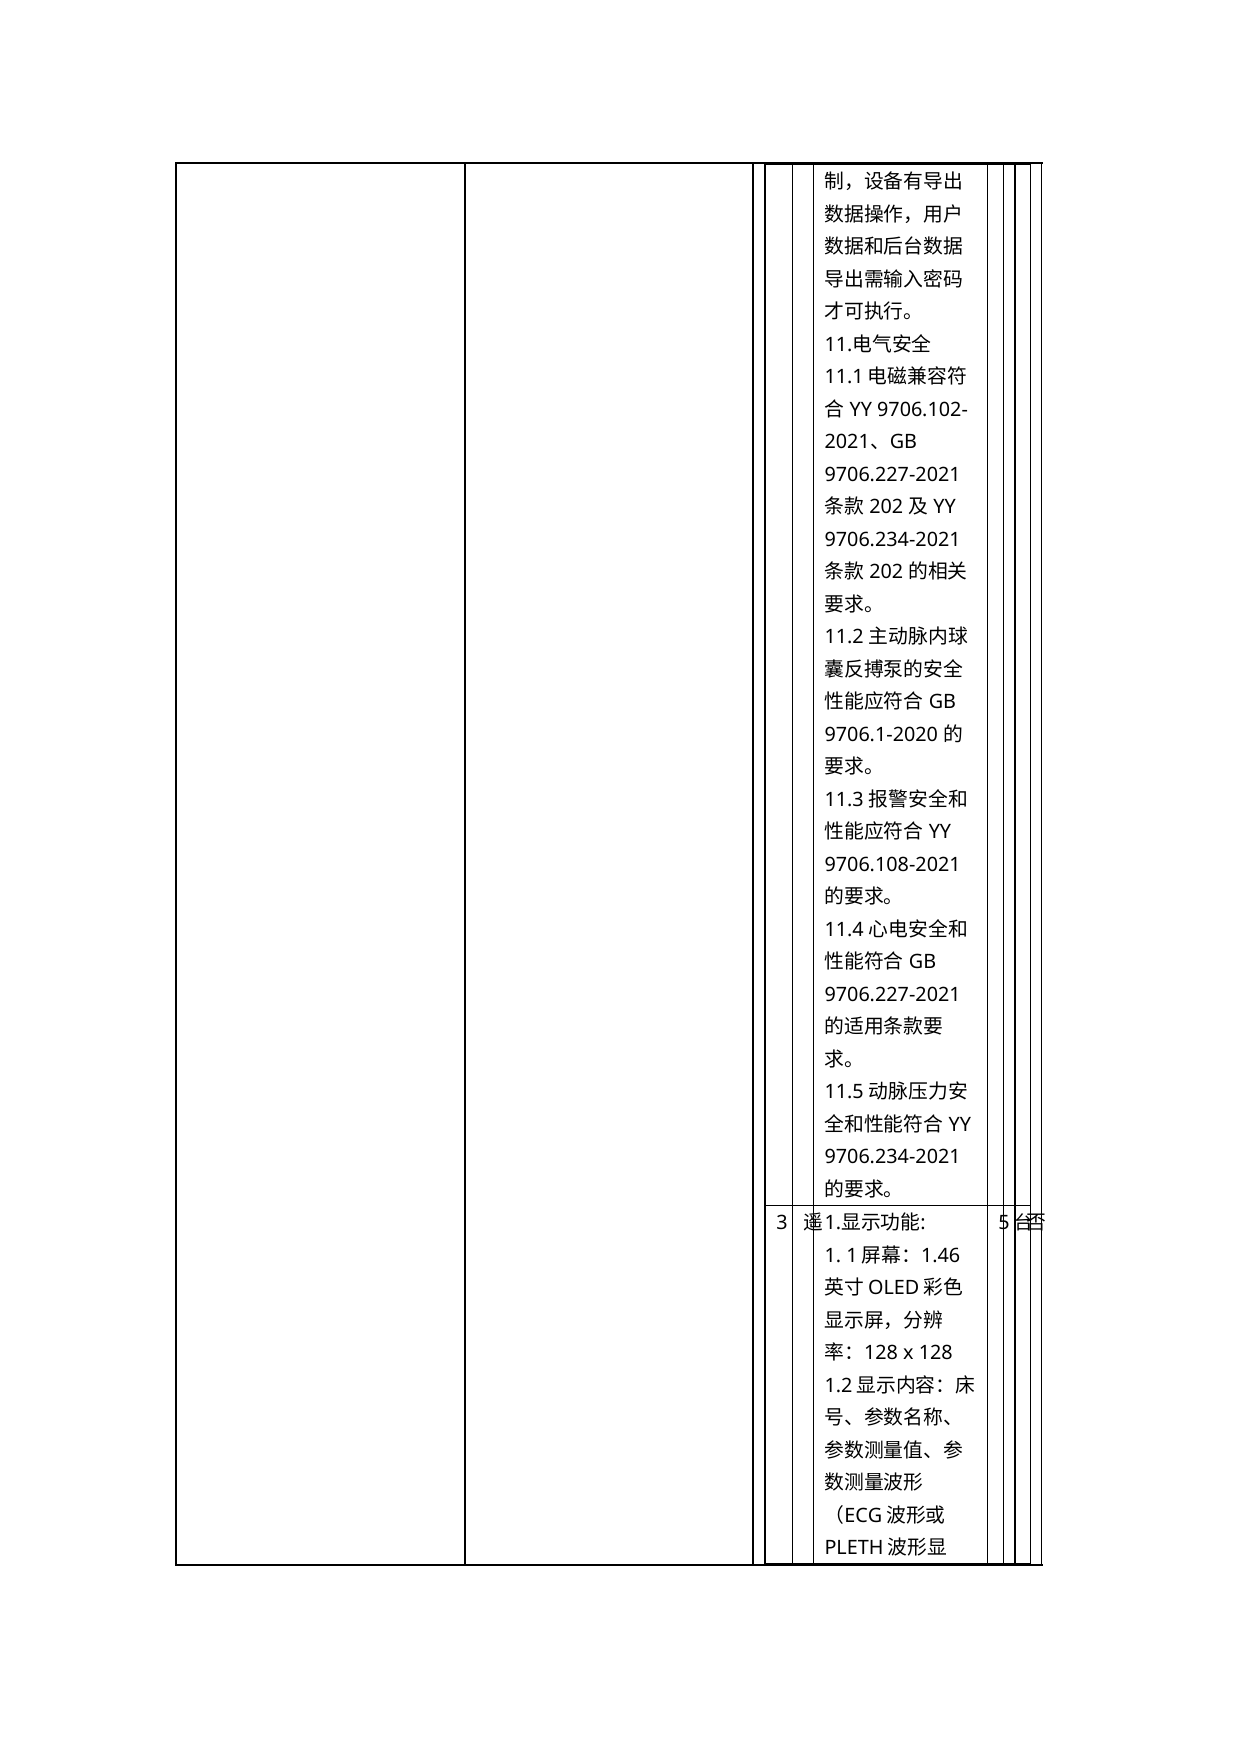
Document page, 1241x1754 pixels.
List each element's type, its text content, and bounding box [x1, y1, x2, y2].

table_cell [754, 164, 764, 1564]
table_cell [988, 1206, 1003, 1563]
table_cell [1004, 165, 1014, 1205]
table_cell [793, 1206, 813, 1563]
table_cell 1 [177, 164, 464, 1564]
table_cell [988, 165, 1003, 1205]
table_cell [1031, 1230, 1041, 1564]
table_cell [1016, 165, 1030, 1205]
table_cell [814, 165, 987, 1205]
table_cell [1016, 1206, 1030, 1219]
table_cell [466, 164, 752, 1564]
table_cell [1016, 1220, 1030, 1563]
table_cell [1004, 1206, 1014, 1563]
table_cell [766, 165, 792, 1205]
table_cell [814, 1206, 987, 1563]
table_cell [793, 165, 813, 1205]
table_cell [1031, 164, 1041, 1213]
table_cell [1031, 1224, 1041, 1228]
table_cell [766, 1206, 792, 1563]
